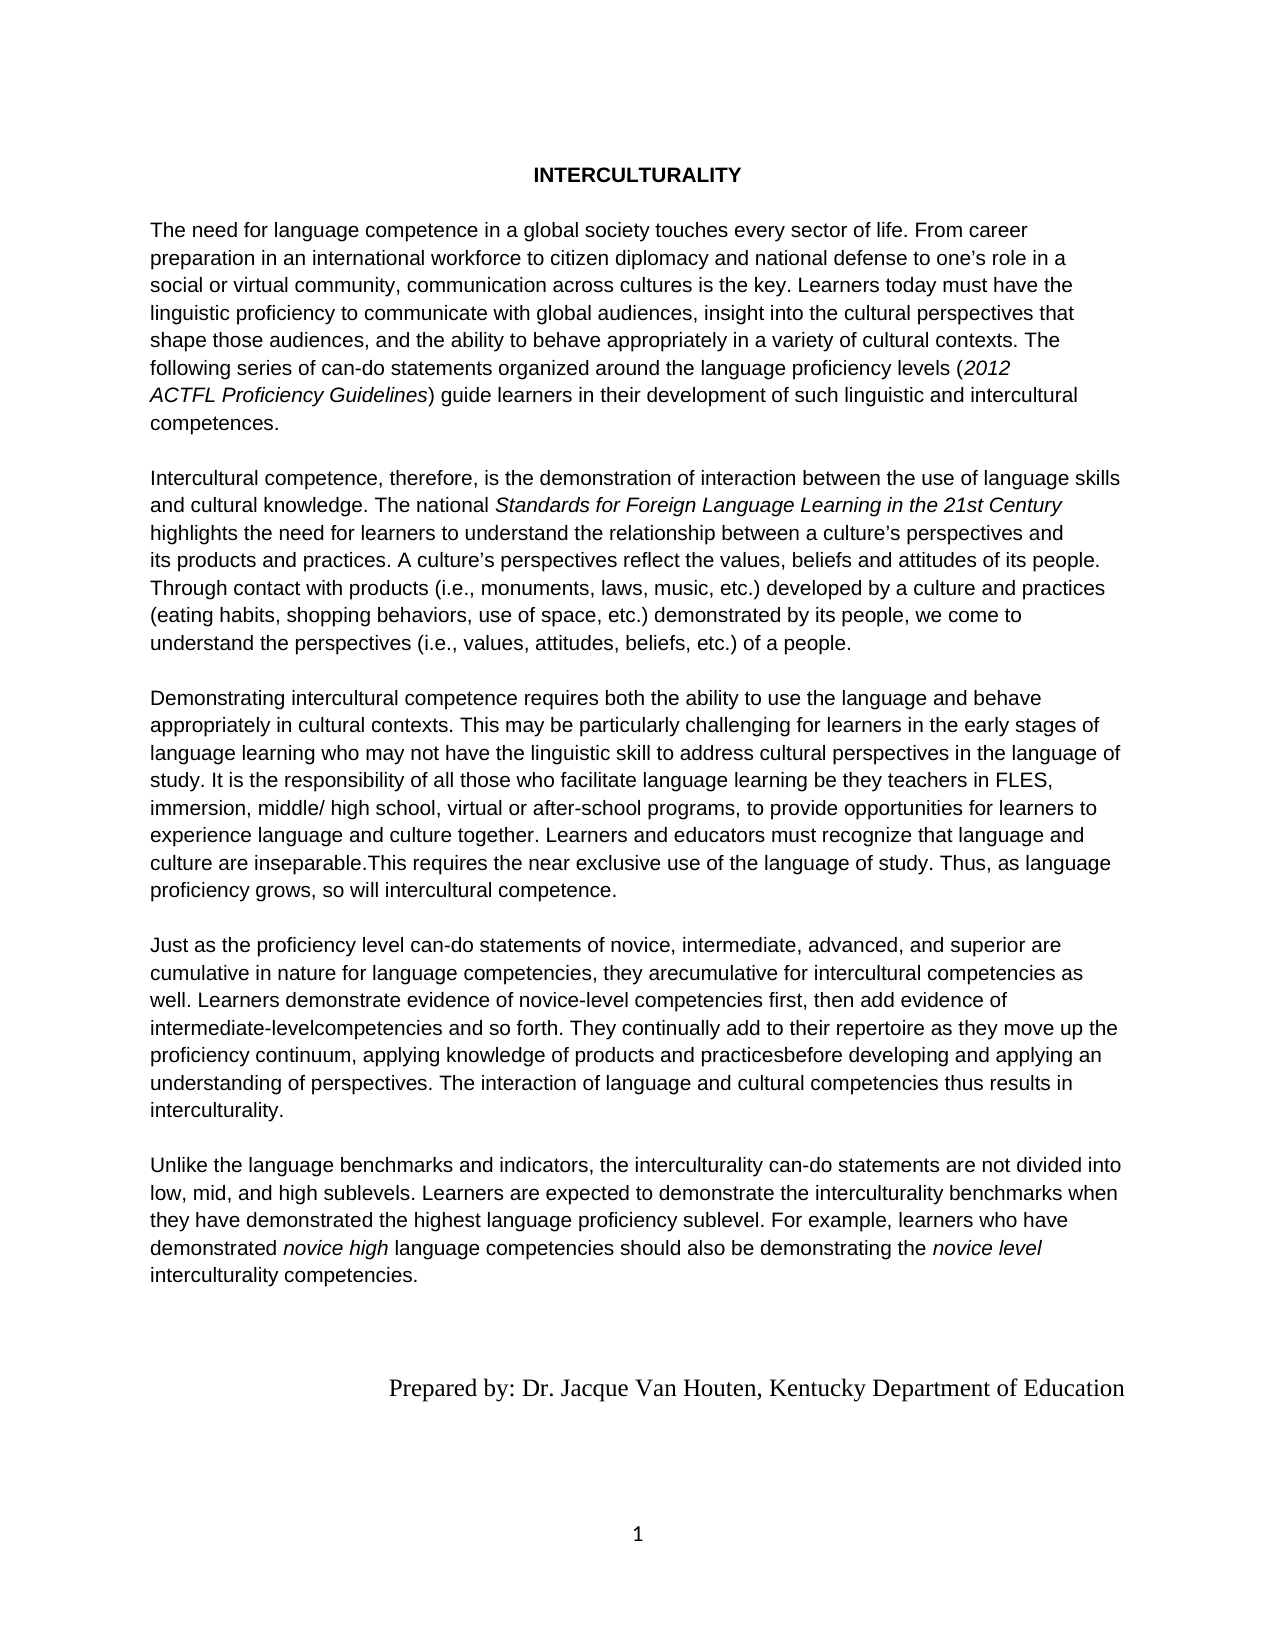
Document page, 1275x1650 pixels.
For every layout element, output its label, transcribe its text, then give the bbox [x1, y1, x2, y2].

text Demonstrating intercultural competence requires both the ability to use the language and behave appropriately in cultural contexts. This may be particularly challenging for learners in the early stages of language learning who may not have the linguistic skill to address cultural perspectives in the language of study. It is the responsibility of all those who facilitate language learning be they teachers in FLES, immersion, middle/ high school, virtual or after-school programs, to provide opportunities for learners to experience language and culture together. Learners and educators must recognize that language and culture are inseparable.This requires the near exclusive use of the language of study. Thus, as language proficiency grows, so will intercultural competence. [150, 686, 1125, 902]
text Intercultural competence, therefore, is the demonstration of interaction between the use of language skills and cultural knowledge. The national Standards for Foreign Language Learning in the 21st Century highlights the need for learners to understand the relationship between a culture’s perspectives and [150, 466, 1125, 545]
text demonstrated novice high language competencies should also be demonstrating the novice level interculturality competencies. [150, 1236, 1125, 1287]
text Prepared by: Dr. Jacque Van Houten, Kentucky Department of Education [150, 1373, 1125, 1402]
text Unlike the language benchmarks and indicators, the interculturality can-do statements are not divided into low, mid, and high sublevels. Learners are expected to demonstrate the interculturality benchmarks when they have demonstrated the highest language proficiency sublevel. For example, learners who have [150, 1153, 1125, 1232]
text The need for language competence in a global society touches every sector of life. From career preparation in an international workforce to citizen diplomacy and national defense to one’s role in a social or virtual community, communication across cultures is the key. Learners today must have the [150, 218, 1125, 297]
text ACTFL Proficiency Guidelines) guide learners in their development of such linguistic and intercultural competences. [150, 383, 1125, 435]
text Just as the proficiency level can-do statements of novice, intermediate, advanced, and superior are cumulative in nature for language competencies, they arecumulative for intercultural competencies as well. Learners demonstrate evidence of novice-level competencies first, then add evidence of intermediate-levelcompetencies and so forth. They continually add to their repertoire as they move up the proficiency continuum, applying knowledge of products and practicesbefore developing and applying an understanding of perspectives. The interaction of language and cultural competencies thus results in interculturality. [150, 933, 1125, 1122]
text its products and practices. A culture’s perspectives reflect the values, beliefs and attitudes of its people. Through contact with products (i.e., monuments, laws, music, etc.) developed by a culture and practices (eating habits, shopping behaviors, use of space, etc.) demonstrated by its people, we come to understand the perspectives (i.e., values, attitudes, beliefs, etc.) of a people. [150, 548, 1125, 655]
text INTERCULTURALITY [150, 163, 1125, 187]
text linguistic proficiency to communicate with global audiences, insight into the cultural perspectives that shape those audiences, and the ability to behave appropriately in a variety of cultural contexts. The following series of can-do statements organized around the language proficiency levels (2012 [150, 301, 1125, 380]
